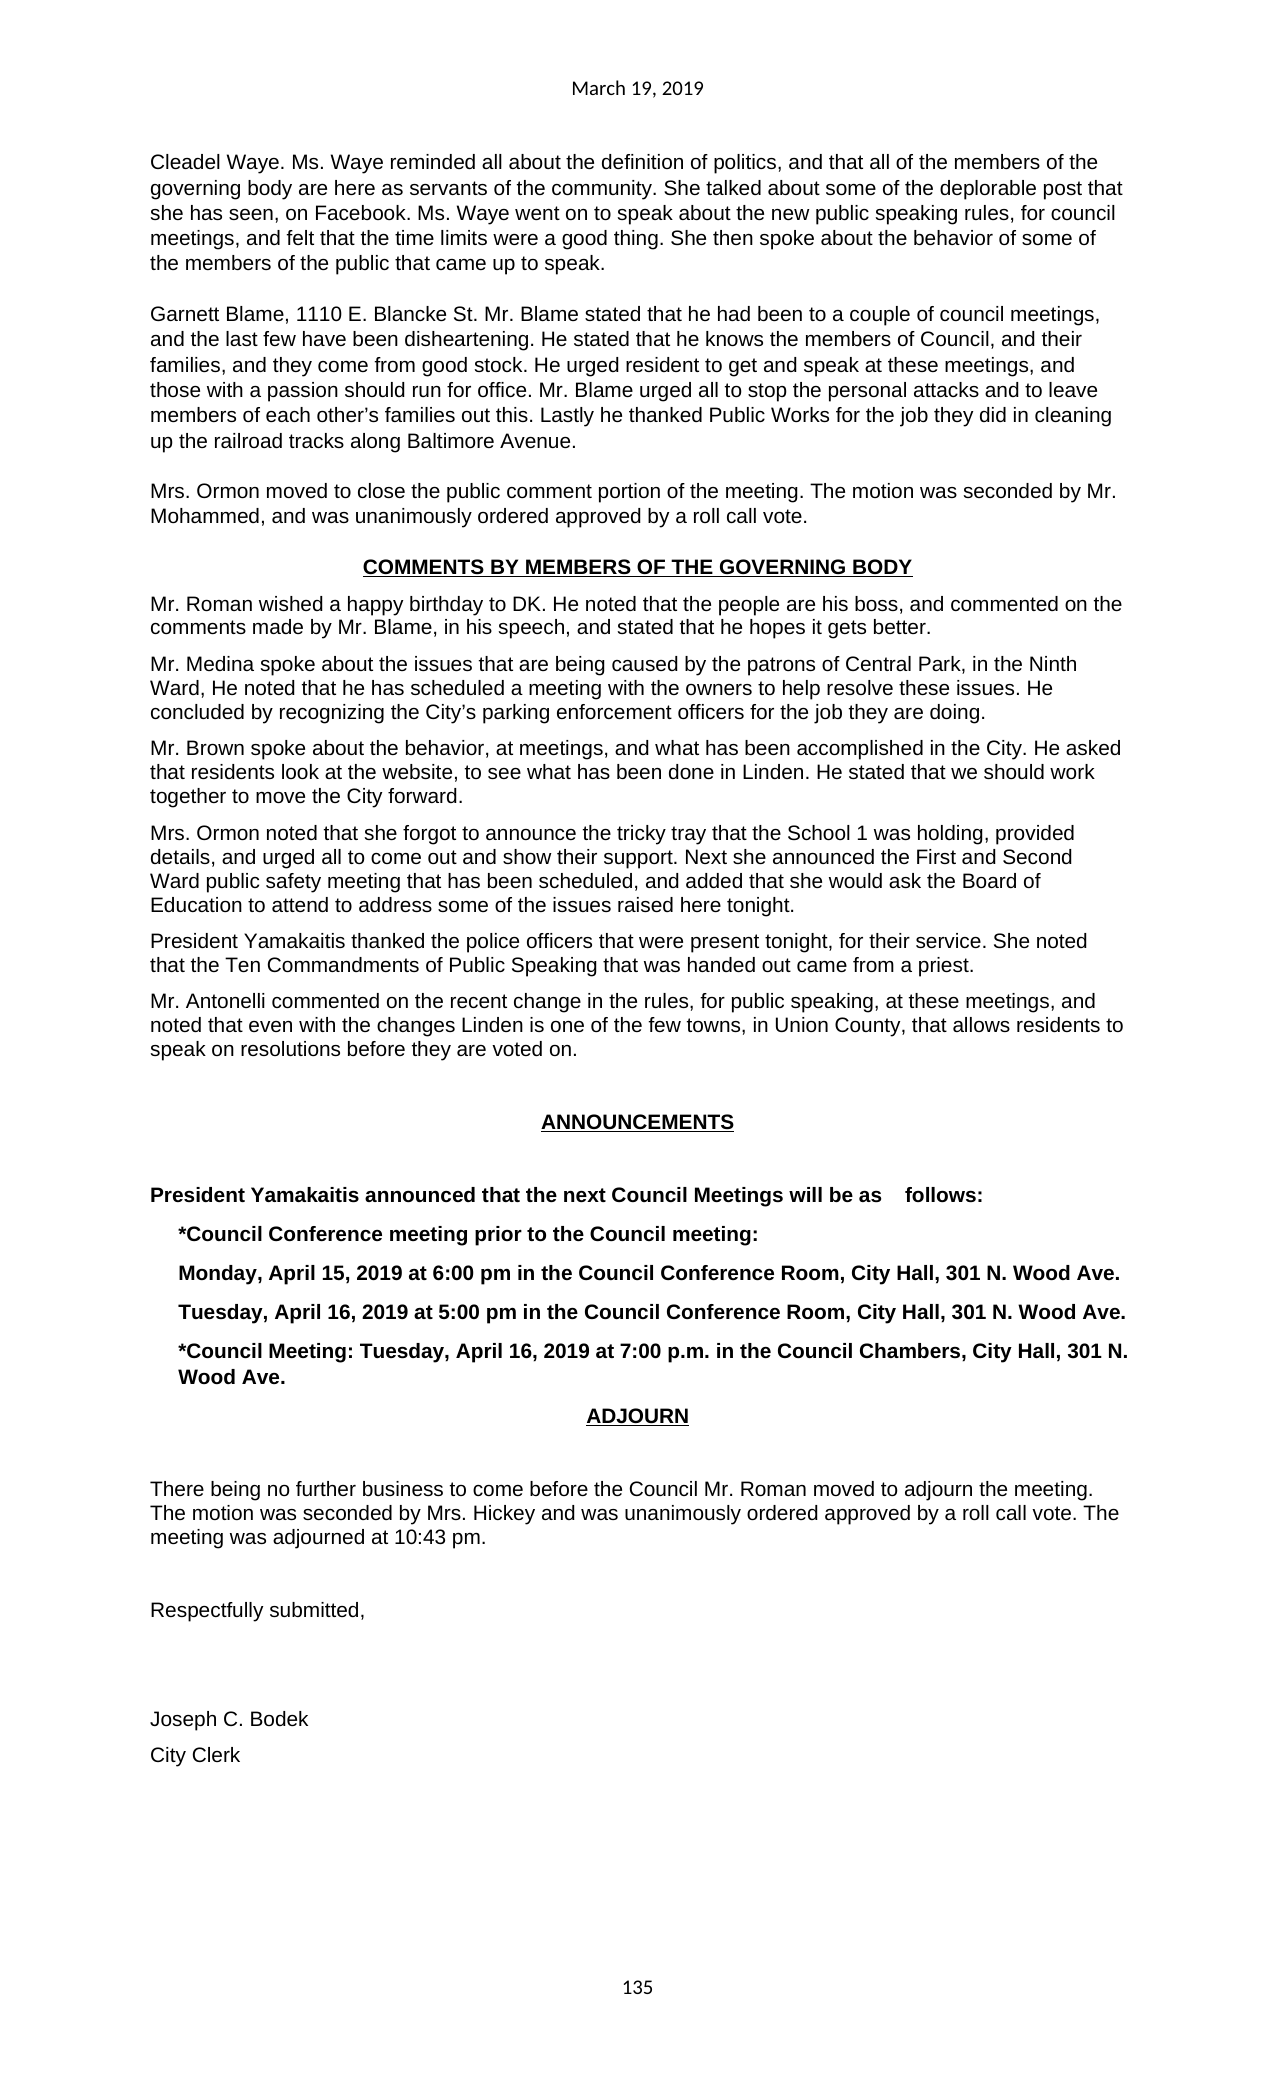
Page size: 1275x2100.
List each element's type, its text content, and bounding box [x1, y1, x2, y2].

text There being no further business to come before the Council Mr. Roman moved to adjourn the meeting. The motion was seconded by Mrs. Hickey and was unanimously ordered approved by a roll call vote. The meeting was adjourned at 10:43 pm. [150, 1477, 1125, 1548]
text Tuesday, April 16, 2019 at 5:00 pm in the Council Conference Room, City Hall, 301 N. Wood Ave. [178, 1300, 1134, 1324]
text ANNOUNCEMENTS [150, 1110, 1125, 1134]
text Cleadel Waye. Ms. Waye reminded all about the definition of politics, and that all of the members of the governing body are here as servants of the community. She talked about some of the deplorable post that she has seen, on Facebook. Ms. Waye went on to speak about the new public speaking rules, for council meetings, and felt that the time limits were a good thing. She then spoke about the behavior of some of the members of the public that came up to speak. [150, 150, 1125, 275]
text Mrs. Ormon moved to close the public comment portion of the meeting. The motion was seconded by Mr. Mohammed, and was unanimously ordered approved by a roll call vote. [150, 479, 1125, 528]
text ADJOURN [150, 1404, 1125, 1428]
text *Council Meeting: Tuesday, April 16, 2019 at 7:00 p.m. in the Council Chambers, City Hall, 301 N. Wood Ave. [103, 1338, 1134, 1389]
text Mr. Medina spoke about the issues that are being caused by the patrons of Central Park, in the Ninth Ward, He noted that he has scheduled a meeting with the owners to help resolve these issues. He concluded by recognizing the City’s parking enforcement officers for the job they are doing. [150, 652, 1125, 724]
text Garnett Blame, 1110 E. Blancke St. Mr. Blame stated that he had been to a couple of council meetings, and the last few have been disheartening. He stated that he knows the members of Council, and their families, and they come from good stock. He urged resident to get and speak at these meetings, and those with a passion should run for office. Mr. Blame urged all to stop the personal attacks and to leave members of each other’s families out this. Lastly he thanked Public Works for the job they did in cleaning up the railroad tracks along Baltimore Avenue. [150, 302, 1125, 452]
text Mr. Roman wished a happy birthday to DK. He noted that the people are his boss, and commented on the comments made by Mr. Blame, in his speech, and stated that he hopes it gets better. [150, 591, 1125, 639]
text *Council Conference meeting prior to the Council meeting: [178, 1222, 1134, 1246]
text President Yamakaitis thanked the police officers that were present tonight, for their service. She noted that the Ten Commandments of Public Speaking that was handed out came from a priest. [150, 929, 1125, 977]
text Joseph C. Bodek [150, 1707, 1125, 1731]
text President Yamakaitis announced that the next Council Meetings will be as follows: [150, 1183, 1134, 1207]
text Monday, April 15, 2019 at 6:00 pm in the Council Conference Room, City Hall, 301 N. Wood Ave. [178, 1261, 1134, 1285]
text City Clerk [150, 1743, 1125, 1767]
text COMMENTS BY MEMBERS OF THE GOVERNING BODY [150, 555, 1125, 579]
text Mr. Antonelli commented on the recent change in the rules, for public speaking, at these meetings, and noted that even with the changes Linden is one of the few towns, in Union County, that allows residents to speak on resolutions before they are voted on. [150, 989, 1125, 1061]
text Respectfully submitted, [150, 1597, 1125, 1621]
text Mrs. Ormon noted that she forgot to announce the tricky tray that the School 1 was holding, provided details, and urged all to come out and show their support. Next she announced the First and Second Ward public safety meeting that has been scheduled, and added that she would ask the Board of Education to attend to address some of the issues raised here tonight. [150, 821, 1125, 916]
text Mr. Brown spoke about the behavior, at meetings, and what has been accomplished in the City. He asked that residents look at the website, to see what has been done in Linden. He stated that we should work together to move the City forward. [150, 736, 1125, 808]
